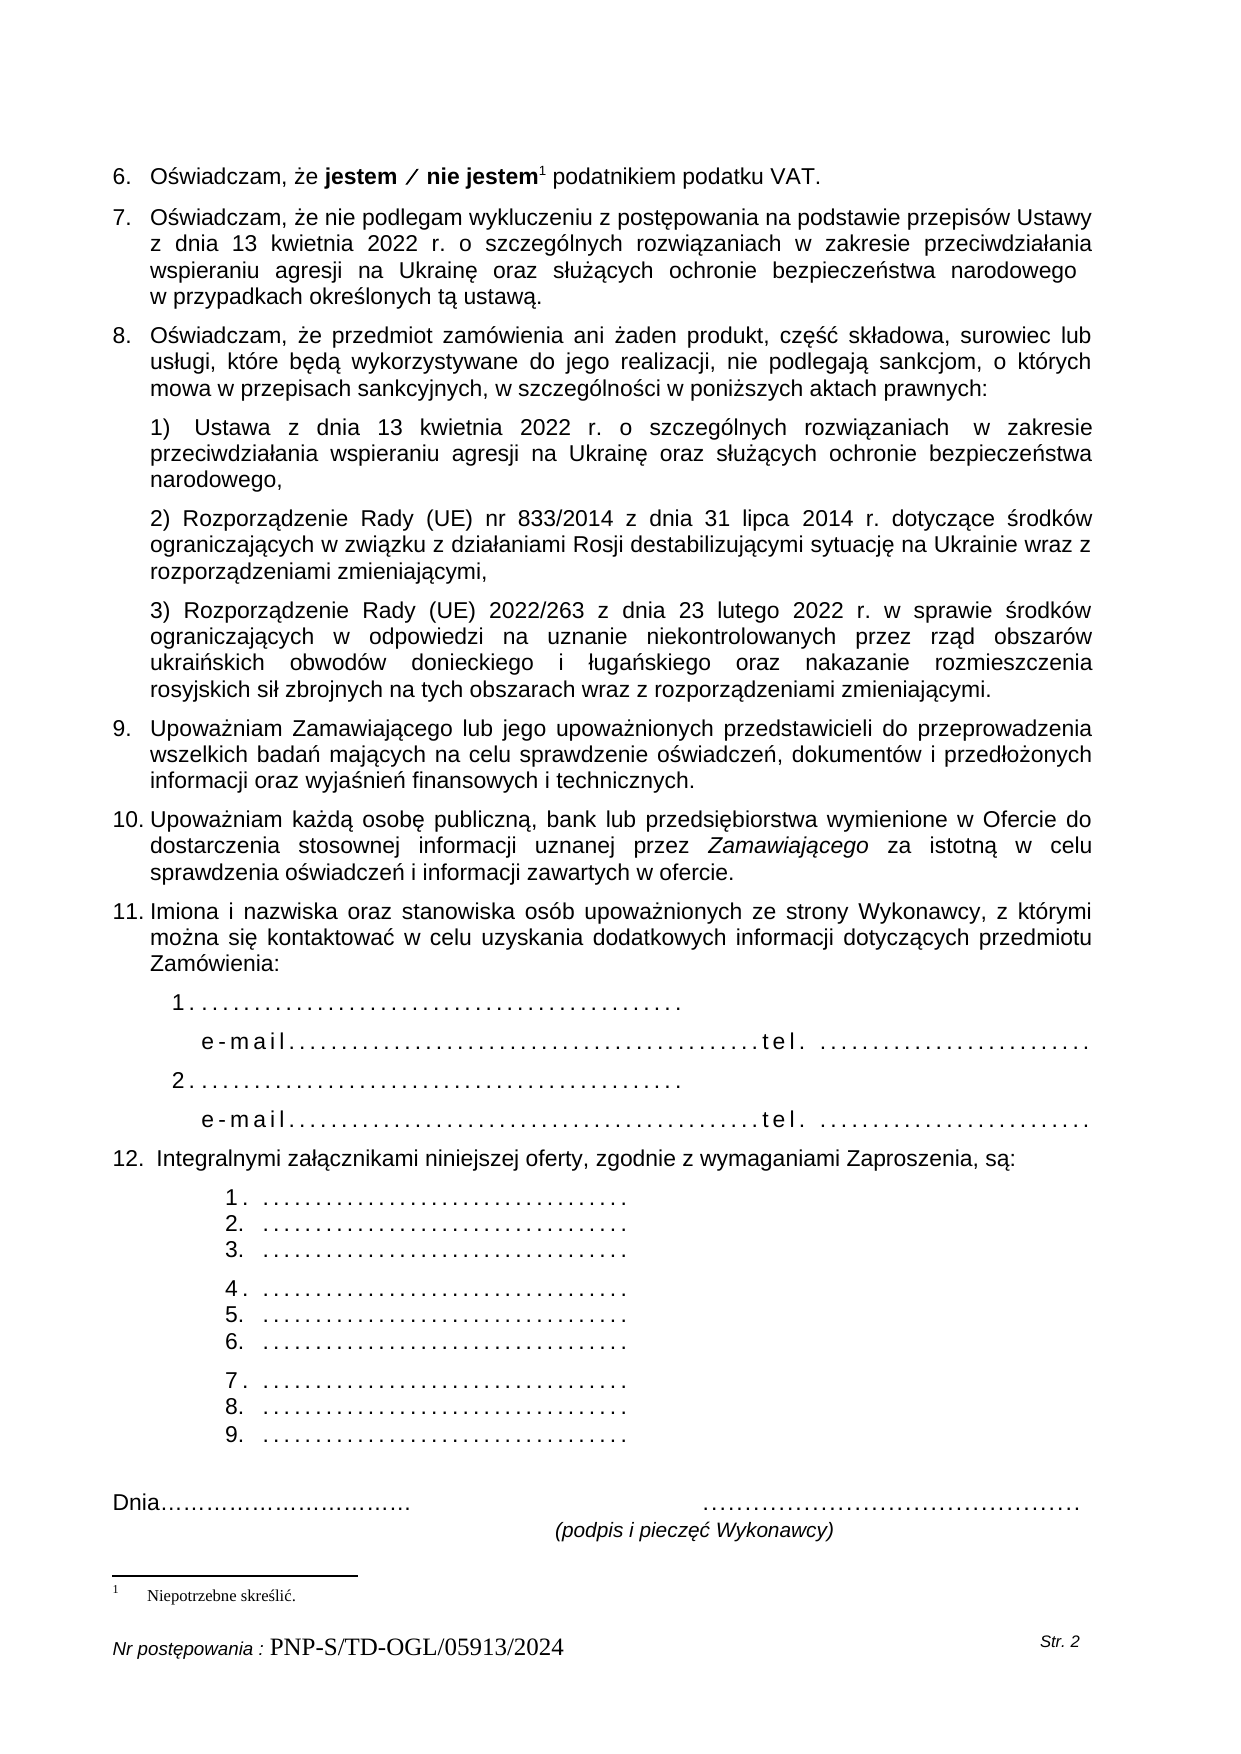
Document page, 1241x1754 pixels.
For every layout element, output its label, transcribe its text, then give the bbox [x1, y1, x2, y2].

list ................................... [225, 1419, 1093, 1448]
list Imiona i nazwiska oraz stanowiska osób upoważnionych ze strony Wykonawcy, z którymi można się kontaktować w celu uzyskania dodatkowych informacji dotyczących przedmiotu Zamówienia: [112, 898, 1093, 977]
list Oświadczam, że przedmiot zamówienia ani żaden produkt, część składowa, surowiec lub usługi, które będą wykorzystywane do jego realizacji, nie podlegają sankcjom, o których mowa w przepisach sankcyjnych, w szczególności w poniższych aktach prawnych: [112, 322, 1093, 401]
list ................................... [225, 1367, 1093, 1393]
text e-mail.............................................tel. .......................... [186, 1028, 1093, 1054]
list ................................... [225, 1210, 1093, 1236]
text 3) Rozporządzenie Rady (UE) 2022/263 z dnia 23 lutego 2022 r. w sprawie środków ograniczających w odpowiedzi na uznanie niekontrolowanych przez rząd obszarów ukraińskich obwodów donieckiego i ługańskiego oraz nakazanie rozmieszczenia rosyjskich sił zbrojnych na tych obszarach wraz z rozporządzeniami zmieniającymi. [150, 597, 1093, 702]
list ................................... [225, 1328, 1093, 1354]
text Dnia…………………………… ............................................. (podpis i pieczęć Wykonawcy) [112, 1489, 1093, 1542]
list ................................... [225, 1393, 1093, 1419]
list .............................................. [172, 1067, 1093, 1093]
list ................................... [225, 1275, 1093, 1301]
list ................................... [225, 1301, 1093, 1328]
list Oświadczam, że jestem nie jestem podatnikiem podatku VAT. [112, 163, 1093, 189]
list Oświadczam, że nie podlegam wykluczeniu z postępowania na podstawie przepisów Ustawy z dnia 13 kwietnia 2022 r. o szczególnych rozwiązaniach w zakresie przeciwdziałania wspieraniu agresji na Ukrainę oraz służących ochronie bezpieczeństwa narodowego w przypadkach określonych tą ustawą. [112, 204, 1093, 309]
text e-mail.............................................tel. .......................... [186, 1106, 1093, 1132]
text 1) Ustawa z dnia 13 kwietnia 2022 r. o szczególnych rozwiązaniach w zakresie przeciwdziałania wspieraniu agresji na Ukrainę oraz służących ochronie bezpieczeństwa narodowego, [150, 413, 1093, 492]
list Upoważniam Zamawiającego lub jego upoważnionych przedstawicieli do przeprowadzenia wszelkich badań mających na celu sprawdzenie oświadczeń, dokumentów i przedłożonych informacji oraz wyjaśnień finansowych i technicznych. [112, 714, 1093, 793]
list ................................... [225, 1183, 1093, 1210]
text 2) Rozporządzenie Rady (UE) nr 833/2014 z dnia 31 lipca 2014 r. dotyczące środków ograniczających w związku z działaniami Rosji destabilizującymi sytuację na Ukrainie wraz z rozporządzeniami zmieniającymi, [150, 505, 1093, 584]
list ................................... [225, 1236, 1093, 1262]
list .............................................. [172, 989, 1093, 1016]
list Upoważniam każdą osobę publiczną, bank lub przedsiębiorstwa wymienione w Ofercie do dostarczenia stosownej informacji uznanej przez Zamawiającego za istotną w celu sprawdzenia oświadczeń i informacji zawartych w ofercie. [112, 806, 1093, 885]
list Integralnymi załącznikami niniejszej oferty, zgodnie z wymaganiami Zaproszenia, są: [112, 1144, 1093, 1171]
